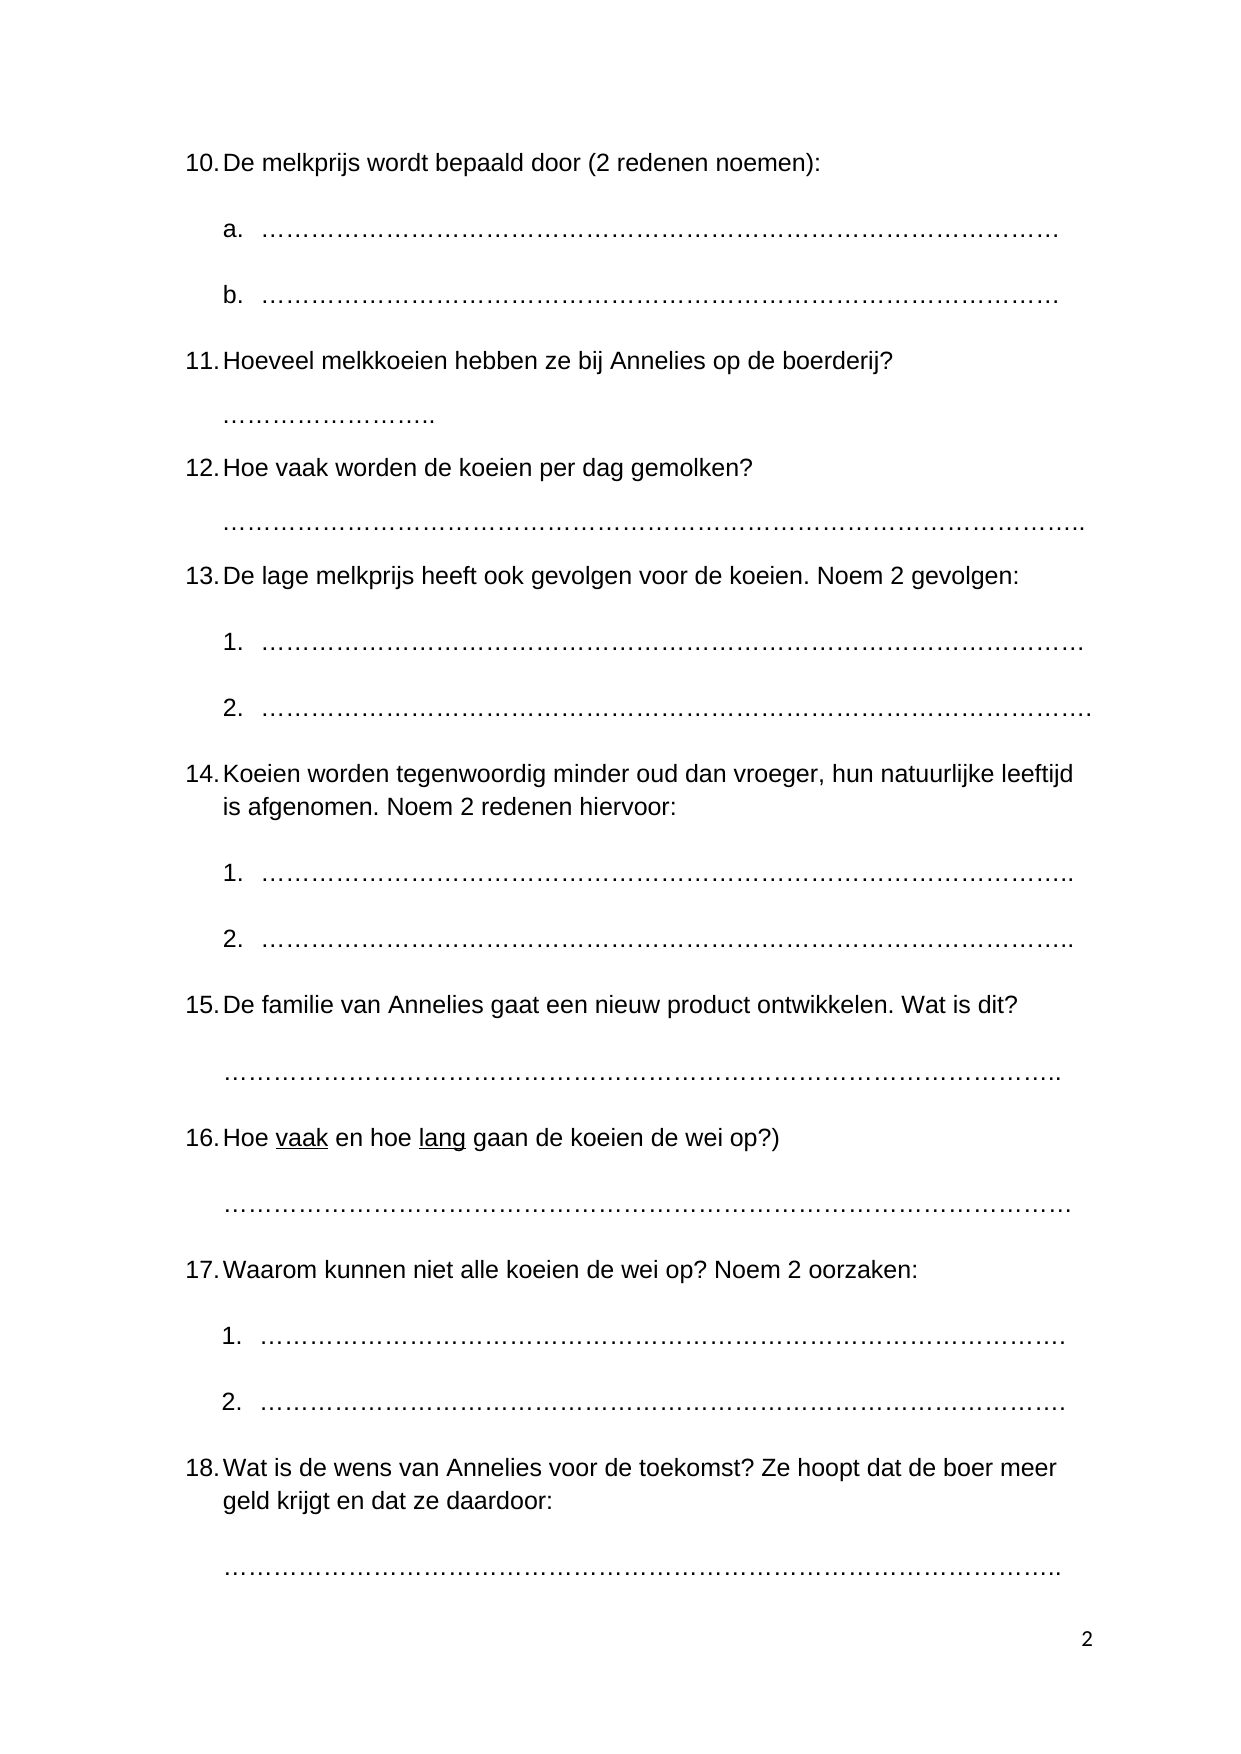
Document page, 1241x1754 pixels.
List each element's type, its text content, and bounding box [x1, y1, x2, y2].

list De melkprijs wordt bepaald door (2 redenen noemen): [185, 148, 1093, 176]
list Hoe vaak worden de koeien per dag gemolken? [185, 453, 1093, 482]
list …………………………………………………………………………………….. [223, 858, 1093, 887]
list Hoeveel melkkoeien hebben ze bij Annelies op de boerderij? [185, 346, 1093, 374]
list ……………………………………………………………………………………….. [223, 1056, 1093, 1085]
list ……………………………………………………………………………………. [221, 1321, 1093, 1349]
text …………………….. [221, 399, 1093, 428]
list ………………………………………………………………………………………… [223, 1188, 1093, 1217]
list Wat is de wens van Annelies voor de toekomst? Ze hoopt dat de boer meer geld krijgt en dat ze daardoor: [185, 1453, 1093, 1514]
list ……………………………………………………………………………………….. [223, 1552, 1093, 1581]
list Koeien worden tegenwoordig minder oud dan vroeger, hun natuurlijke leeftijd is afgenomen. Noem 2 redenen hiervoor: [185, 759, 1093, 821]
list ……………………………………………………………………………………… [223, 627, 1093, 656]
list Hoe vaak en hoe lang gaan de koeien de wei op?) [185, 1122, 1093, 1151]
list De lage melkprijs heeft ook gevolgen voor de koeien. Noem 2 gevolgen: [185, 561, 1093, 590]
text ………………………………………………………………………………………….. [221, 507, 1093, 536]
list …………………………………………………………………………………… [223, 214, 1093, 242]
list …………………………………………………………………………………….. [223, 924, 1093, 953]
list …………………………………………………………………………………… [223, 280, 1093, 308]
list Waarom kunnen niet alle koeien de wei op? Noem 2 oorzaken: [185, 1254, 1093, 1283]
list De familie van Annelies gaat een nieuw product ontwikkelen. Wat is dit? [185, 990, 1093, 1019]
list ……………………………………………………………………………………. [221, 1387, 1093, 1415]
list ………………………………………………………………………………………. [223, 693, 1093, 722]
